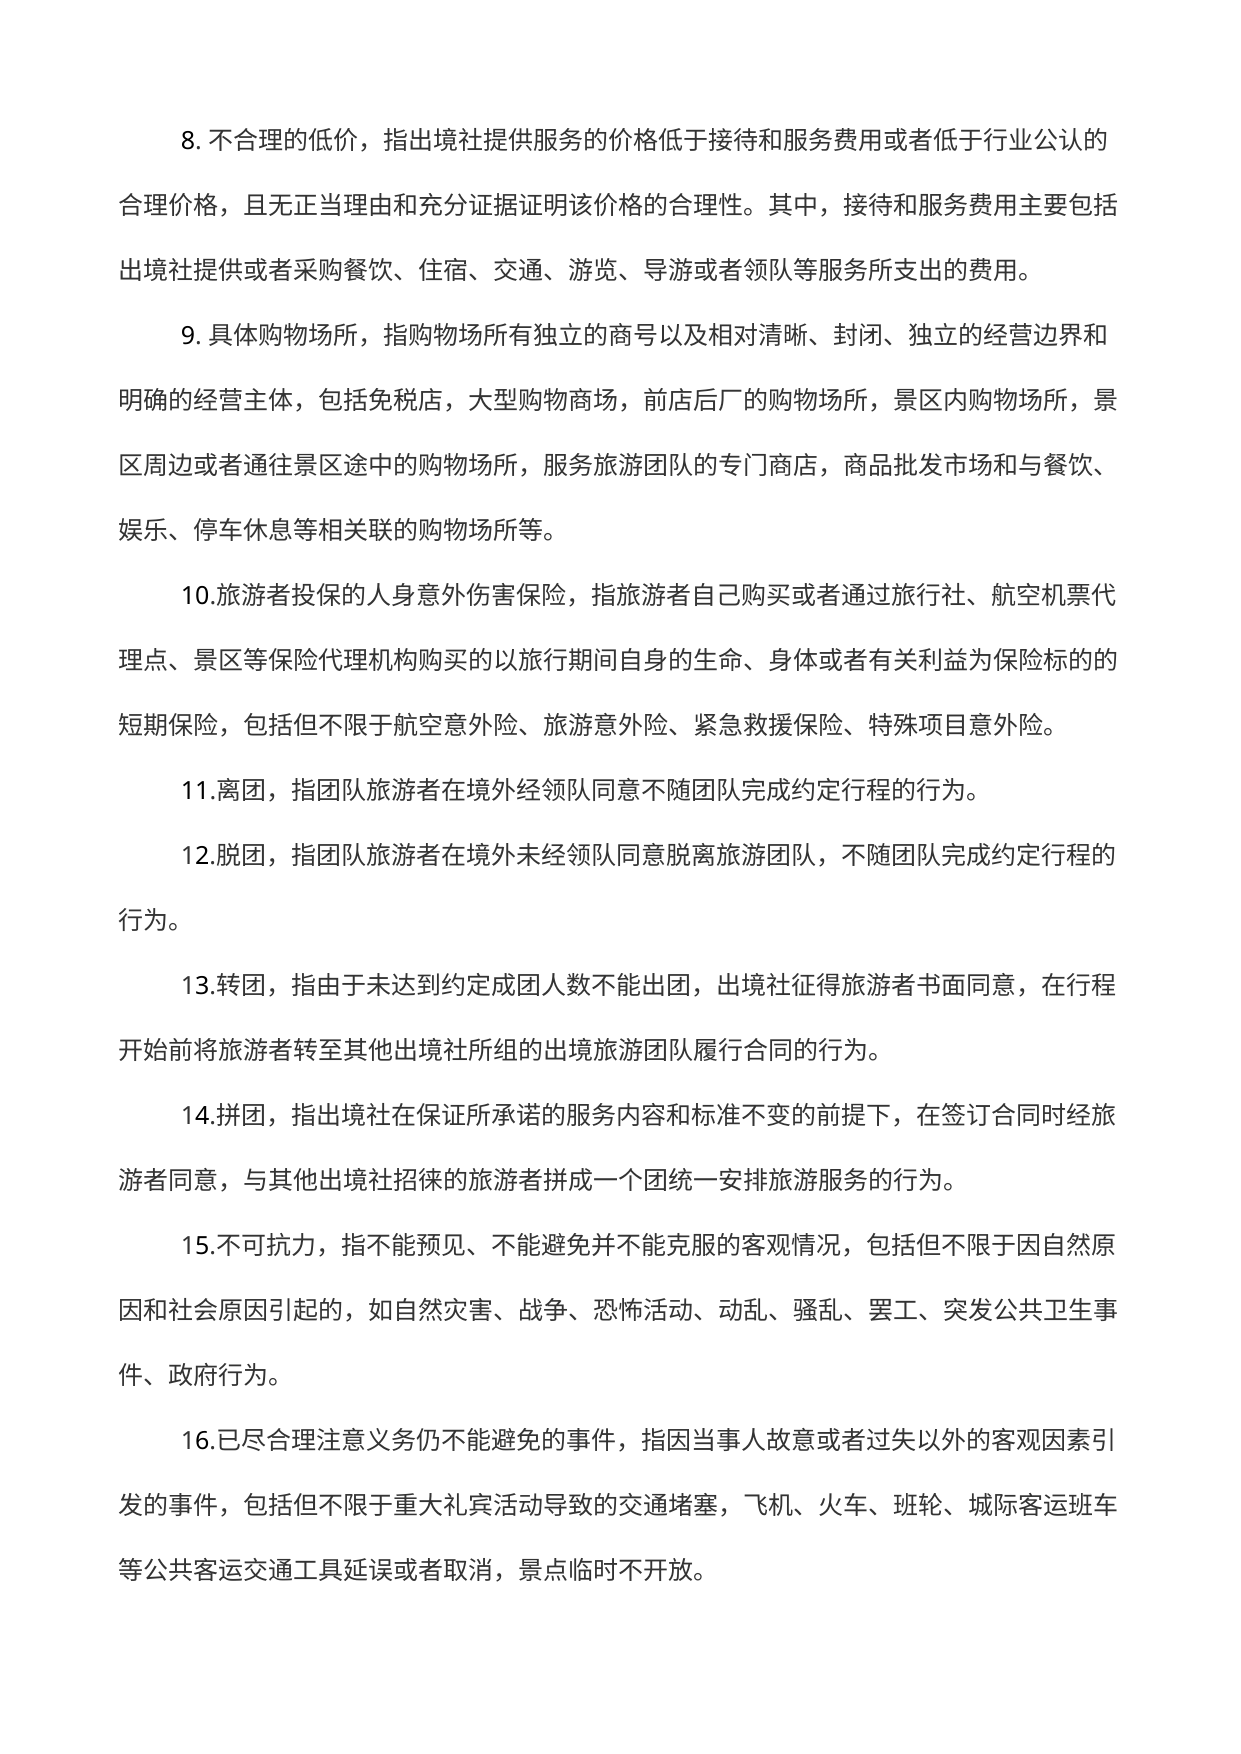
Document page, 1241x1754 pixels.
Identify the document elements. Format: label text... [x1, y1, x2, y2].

text 12.脱团，指团队旅游者在境外未经领队同意脱离旅游团队，不随团队完成约定行程的行为。 [118, 821, 1122, 951]
text 13.转团，指由于未达到约定成团人数不能出团，出境社征得旅游者书面同意，在行程开始前将旅游者转至其他出境社所组的出境旅游团队履行合同的行为。 [118, 951, 1122, 1081]
text 14.拼团，指出境社在保证所承诺的服务内容和标准不变的前提下，在签订合同时经旅游者同意，与其他出境社招徕的旅游者拼成一个团统一安排旅游服务的行为。 [118, 1081, 1122, 1211]
text 9. 具体购物场所，指购物场所有独立的商号以及相对清晰、封闭、独立的经营边界和明确的经营主体，包括免税店，大型购物商场，前店后厂的购物场所，景区内购物场所，景区周边或者通往景区途中的购物场所，服务旅游团队的专门商店，商品批发市场和与餐饮、娱乐、停车休息等相关联的购物场所等。 [118, 301, 1122, 561]
text 11.离团，指团队旅游者在境外经领队同意不随团队完成约定行程的行为。 [118, 756, 1122, 821]
text 15.不可抗力，指不能预见、不能避免并不能克服的客观情况，包括但不限于因自然原因和社会原因引起的，如自然灾害、战争、恐怖活动、动乱、骚乱、罢工、突发公共卫生事件、政府行为。 [118, 1211, 1122, 1406]
text 16.已尽合理注意义务仍不能避免的事件，指因当事人故意或者过失以外的客观因素引发的事件，包括但不限于重大礼宾活动导致的交通堵塞，飞机、火车、班轮、城际客运班车等公共客运交通工具延误或者取消，景点临时不开放。 [118, 1406, 1122, 1601]
text 10.旅游者投保的人身意外伤害保险，指旅游者自己购买或者通过旅行社、航空机票代理点、景区等保险代理机构购买的以旅行期间自身的生命、身体或者有关利益为保险标的的短期保险，包括但不限于航空意外险、旅游意外险、紧急救援保险、特殊项目意外险。 [118, 561, 1122, 756]
text 8. 不合理的低价，指出境社提供服务的价格低于接待和服务费用或者低于行业公认的合理价格，且无正当理由和充分证据证明该价格的合理性。其中，接待和服务费用主要包括出境社提供或者采购餐饮、住宿、交通、游览、导游或者领队等服务所支出的费用。 [118, 106, 1122, 301]
